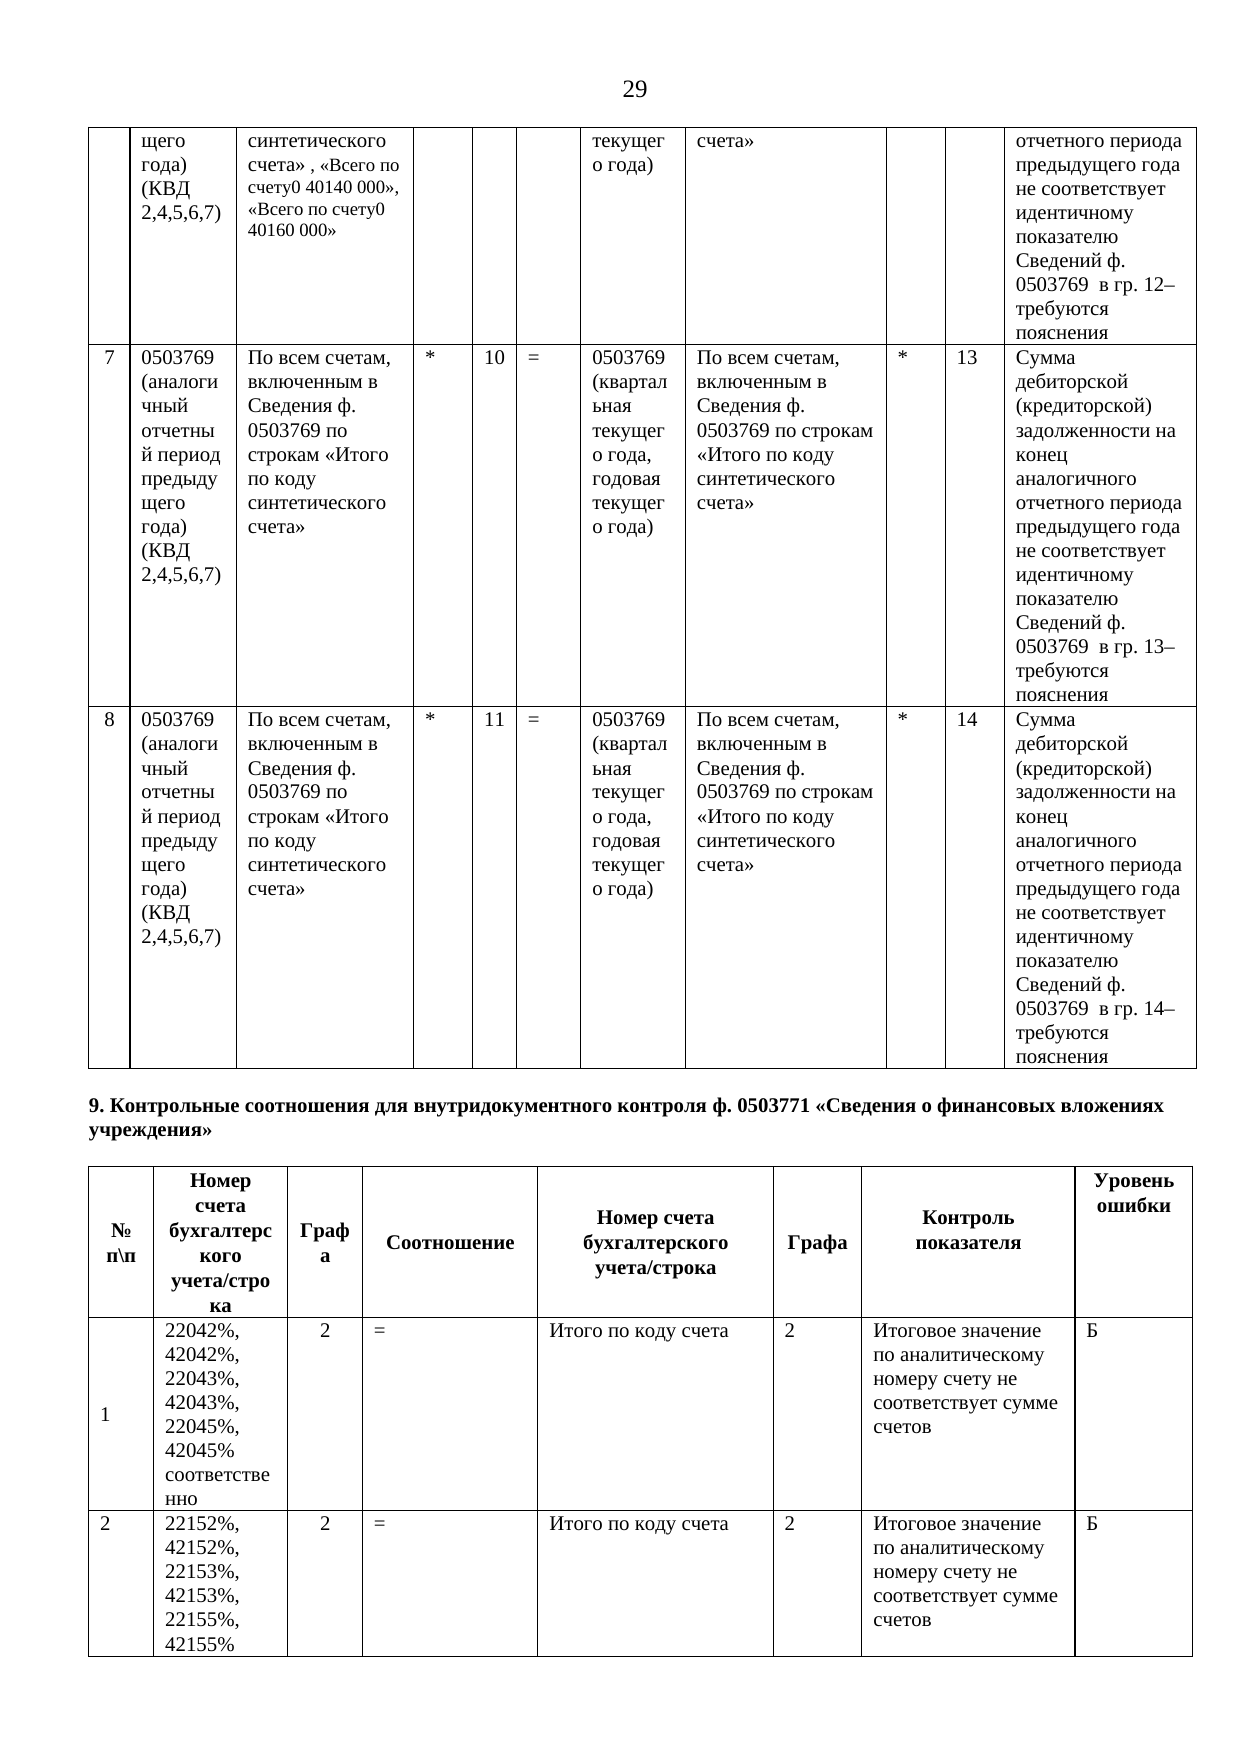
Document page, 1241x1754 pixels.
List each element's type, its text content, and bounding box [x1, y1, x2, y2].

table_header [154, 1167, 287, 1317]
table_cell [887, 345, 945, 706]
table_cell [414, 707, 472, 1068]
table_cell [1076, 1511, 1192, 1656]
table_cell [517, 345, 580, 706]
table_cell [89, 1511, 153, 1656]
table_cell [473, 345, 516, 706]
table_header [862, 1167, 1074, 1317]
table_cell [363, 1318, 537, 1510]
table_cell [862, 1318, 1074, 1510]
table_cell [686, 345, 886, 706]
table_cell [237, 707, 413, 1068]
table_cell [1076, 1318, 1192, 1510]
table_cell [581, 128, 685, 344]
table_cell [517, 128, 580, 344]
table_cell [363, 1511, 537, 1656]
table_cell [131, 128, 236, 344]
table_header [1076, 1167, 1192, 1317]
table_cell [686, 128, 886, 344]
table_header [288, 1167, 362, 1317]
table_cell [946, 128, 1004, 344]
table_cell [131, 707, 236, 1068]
text 9. Контрольные соотношения для внутридокументного контроля ф. 0503771 «Сведения о финансовых вложениях учреждения» [89, 1093, 1181, 1141]
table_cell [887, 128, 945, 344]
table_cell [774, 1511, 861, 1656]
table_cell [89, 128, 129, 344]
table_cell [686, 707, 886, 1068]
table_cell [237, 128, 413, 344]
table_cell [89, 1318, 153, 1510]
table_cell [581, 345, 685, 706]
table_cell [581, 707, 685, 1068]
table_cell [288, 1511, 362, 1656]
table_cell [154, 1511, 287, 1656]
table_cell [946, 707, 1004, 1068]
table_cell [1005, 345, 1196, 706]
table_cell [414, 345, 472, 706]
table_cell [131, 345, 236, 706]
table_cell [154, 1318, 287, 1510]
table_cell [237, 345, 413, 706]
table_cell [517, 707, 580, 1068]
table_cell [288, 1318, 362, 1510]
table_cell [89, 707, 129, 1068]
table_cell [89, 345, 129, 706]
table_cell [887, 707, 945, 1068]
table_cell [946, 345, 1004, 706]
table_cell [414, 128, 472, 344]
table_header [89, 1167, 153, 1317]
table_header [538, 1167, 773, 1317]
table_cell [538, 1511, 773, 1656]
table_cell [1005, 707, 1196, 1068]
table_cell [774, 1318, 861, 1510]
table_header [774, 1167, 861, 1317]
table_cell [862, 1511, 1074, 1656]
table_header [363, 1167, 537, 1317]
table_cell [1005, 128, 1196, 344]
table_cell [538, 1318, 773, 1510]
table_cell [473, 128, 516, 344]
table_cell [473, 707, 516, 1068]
